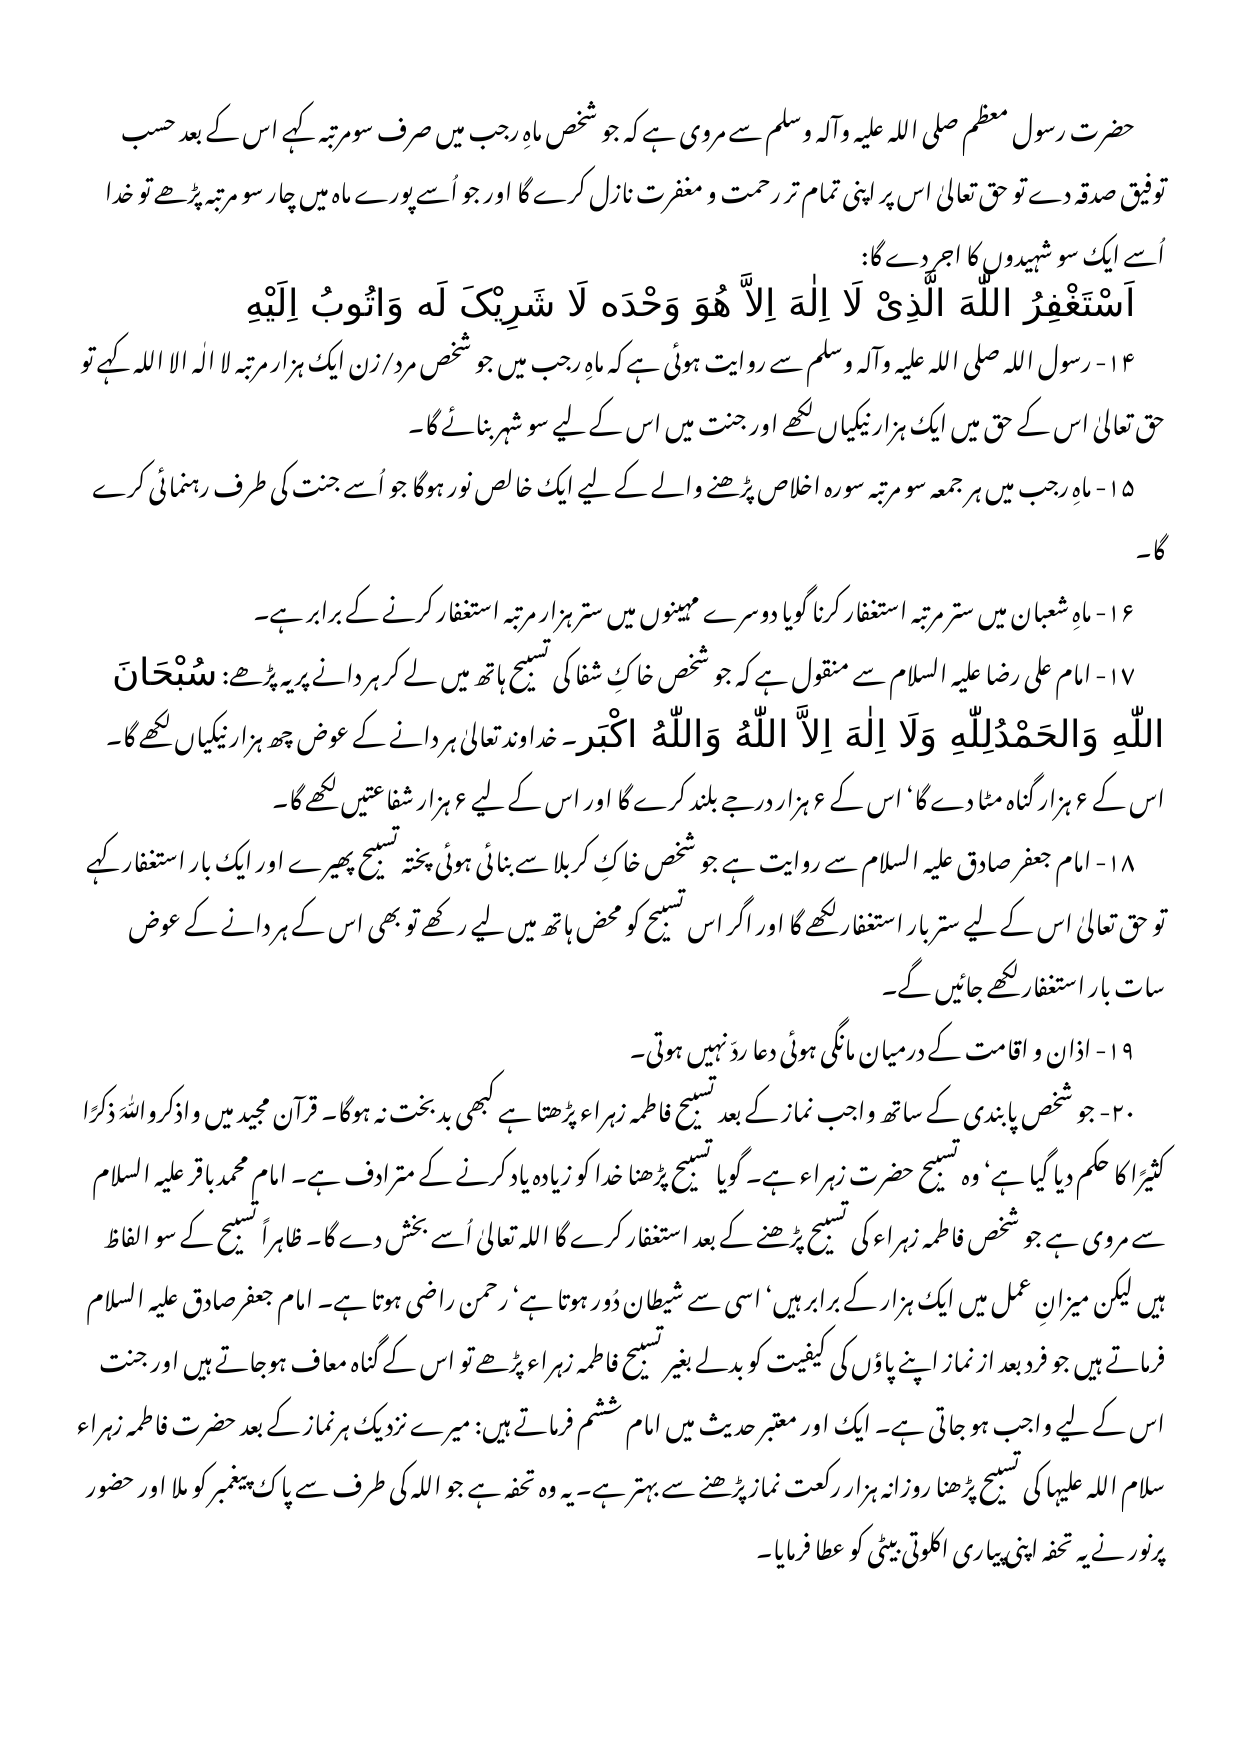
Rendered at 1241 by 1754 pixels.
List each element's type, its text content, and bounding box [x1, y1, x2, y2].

text ۱۷- امام علی رضا علیہ السلام سے منقول ہے کہ جو شخص خاکِ شفا کی تسبیح ہاتھ میں لے کر ہر دانے پر یہ پڑھے: سُبْحَانَ اللّٰهِ وَالحَمْدُلِلّٰهِ وَلَا اِلٰهَ اِلاَّ اللّٰهُ وَاللّٰهُ اکْبَر۔ خداوند تعالیٰ ہر دانے کے عوض چھ ہزار نیکیاں لکھے گا۔ اس کے ۶ ہزار گناہ مٹا دے گا‘ اس کے ۶ ہزار درجے بلند کرے گا اور اس کے لیے ۶ ہزار شفاعتیں لکھے گا۔ [75, 637, 1165, 825]
text ۱۹- اذان و اقامت کے درمیان مانگی ہوئی دعا ردّ نہیں ہوتی۔ [75, 1012, 1165, 1075]
text ۱۸- امام جعفر صادق علیہ السلام سے روایت ہے جو شخص خاکِ کربلا سے بنائی ہوئی پختہ تسبیح پھیرے اور ایک بار استغفار کہے تو حق تعالیٰ اس کے لیے ستر بار استغفار لکھے گا اور اگر اس تسبیح کو محض ہاتھ میں لیے رکھے تو بھی اس کے ہر دانے کے عوض سات بار استغفار لکھے جائیں گے۔ [75, 825, 1165, 1012]
text ۲۰- جو شخص پابندی کے ساتھ واجب نماز کے بعد تسبیح فاطمہ زہراء پڑھتا ہے کبھی بدبخت نہ ہوگا۔ قرآن مجید میں واذکرواللّٰہَ ذکرًا کثیرًا کا حکم دیا گیا ہے‘ وہ تسبیح حضرت زہراء ہے۔ گویا تسبیح پڑھنا خدا کو زیادہ یاد کرنے کے مترادف ہے۔ امام محمدباقر علیہ السلام سے مروی ہے جو شخص فاطمہ زہراء کی تسبیح پڑھنے کے بعد استغفار کرے گا اللہ تعالیٰ اُسے بخش دے گا۔ ظاہراً تسبیح کے سو الفاظ ہیں لیکن میزانِ عمل میں ایک ہزار کے برابر ہیں‘ اسی سے شیطان دُور ہوتا ہے‘ رحمن راضی ہوتا ہے۔ امام جعفرصادق علیہ السلام فرماتے ہیں جو فرد بعد از نماز اپنے پاؤں کی کیفیت کو بدلے بغیر تسبیح فاطمہ زہراء پڑھے تو اس کے گناہ معاف ہوجاتے ہیں اور جنت اس کے لیے واجب ہو جاتی ہے۔ ایک اور معتبر حدیث میں امام ششم فرماتے ہیں: میرے نزدیک ہرنماز کے بعد حضرت فاطمہ زہراء سلام اللہ علیہا کی تسبیح پڑھنا روزانہ ہزار رکعت نماز پڑھنے سے بہتر ہے۔ یہ وہ تحفہ ہے جو اللہ کی طرف سے پاک پیغمبر کو ملا اور حضور پرنور نے یہ تحفہ اپنی پیاری اکلوتی بیٹی کو عطا فرمایا۔ [75, 1075, 1165, 1575]
text ۱۴- رسول اللہ صلی اللہ علیہ وآلہ وسلم سے روایت ہوئی ہے کہ ماہِ رجب میں جو شخص مرد/زن ایک ہزار مرتبہ لا الٰہ الا اللہ کہے تو حق تعالیٰ اس کے حق میں ایک ہزار نیکیاں لکھے اور جنت میں اس کے لیے سو شہر بنائے گا۔ [75, 325, 1165, 450]
text اَسْتَغْفِرُ اللّٰهَ الَّذِیْ لَا اِلٰهَ اِلاَّ هُوَ وَحْدَه لَا شَرِیْکَ لَه وَاتُوبُ اِلَیْهِ [75, 281, 1165, 325]
text ۱۶- ماہِ شعبان میں ستر مرتبہ استغفار کرنا گویا دوسرے مہینوں میں ستر ہزار مرتبہ استغفار کرنے کے برابر ہے۔ [75, 575, 1165, 637]
text ۱۵- ماہِ رجب میں ہر جمعہ سو مرتبہ سورہ اخلاص پڑھنے والے کے لیے ایک خالص نور ہوگا جو اُسے جنت کی طرف رہنمائی کرے گا۔ [75, 450, 1165, 575]
text حضرت رسول معظم صلی اللہ علیہ وآلہ وسلم سے مروی ہے کہ جو شخص ماہِ رجب میں صرف سومرتبہ کہے اس کے بعد حسب توفیق صدقہ دے تو حق تعالیٰ اس پر اپنی تمام تر رحمت و مغفرت نازل کرے گا اور جو اُسے پورے ماہ میں چار سو مرتبہ پڑھے تو خدا اُسے ایک سو شہیدوں کا اجر دے گا: [75, 94, 1165, 281]
